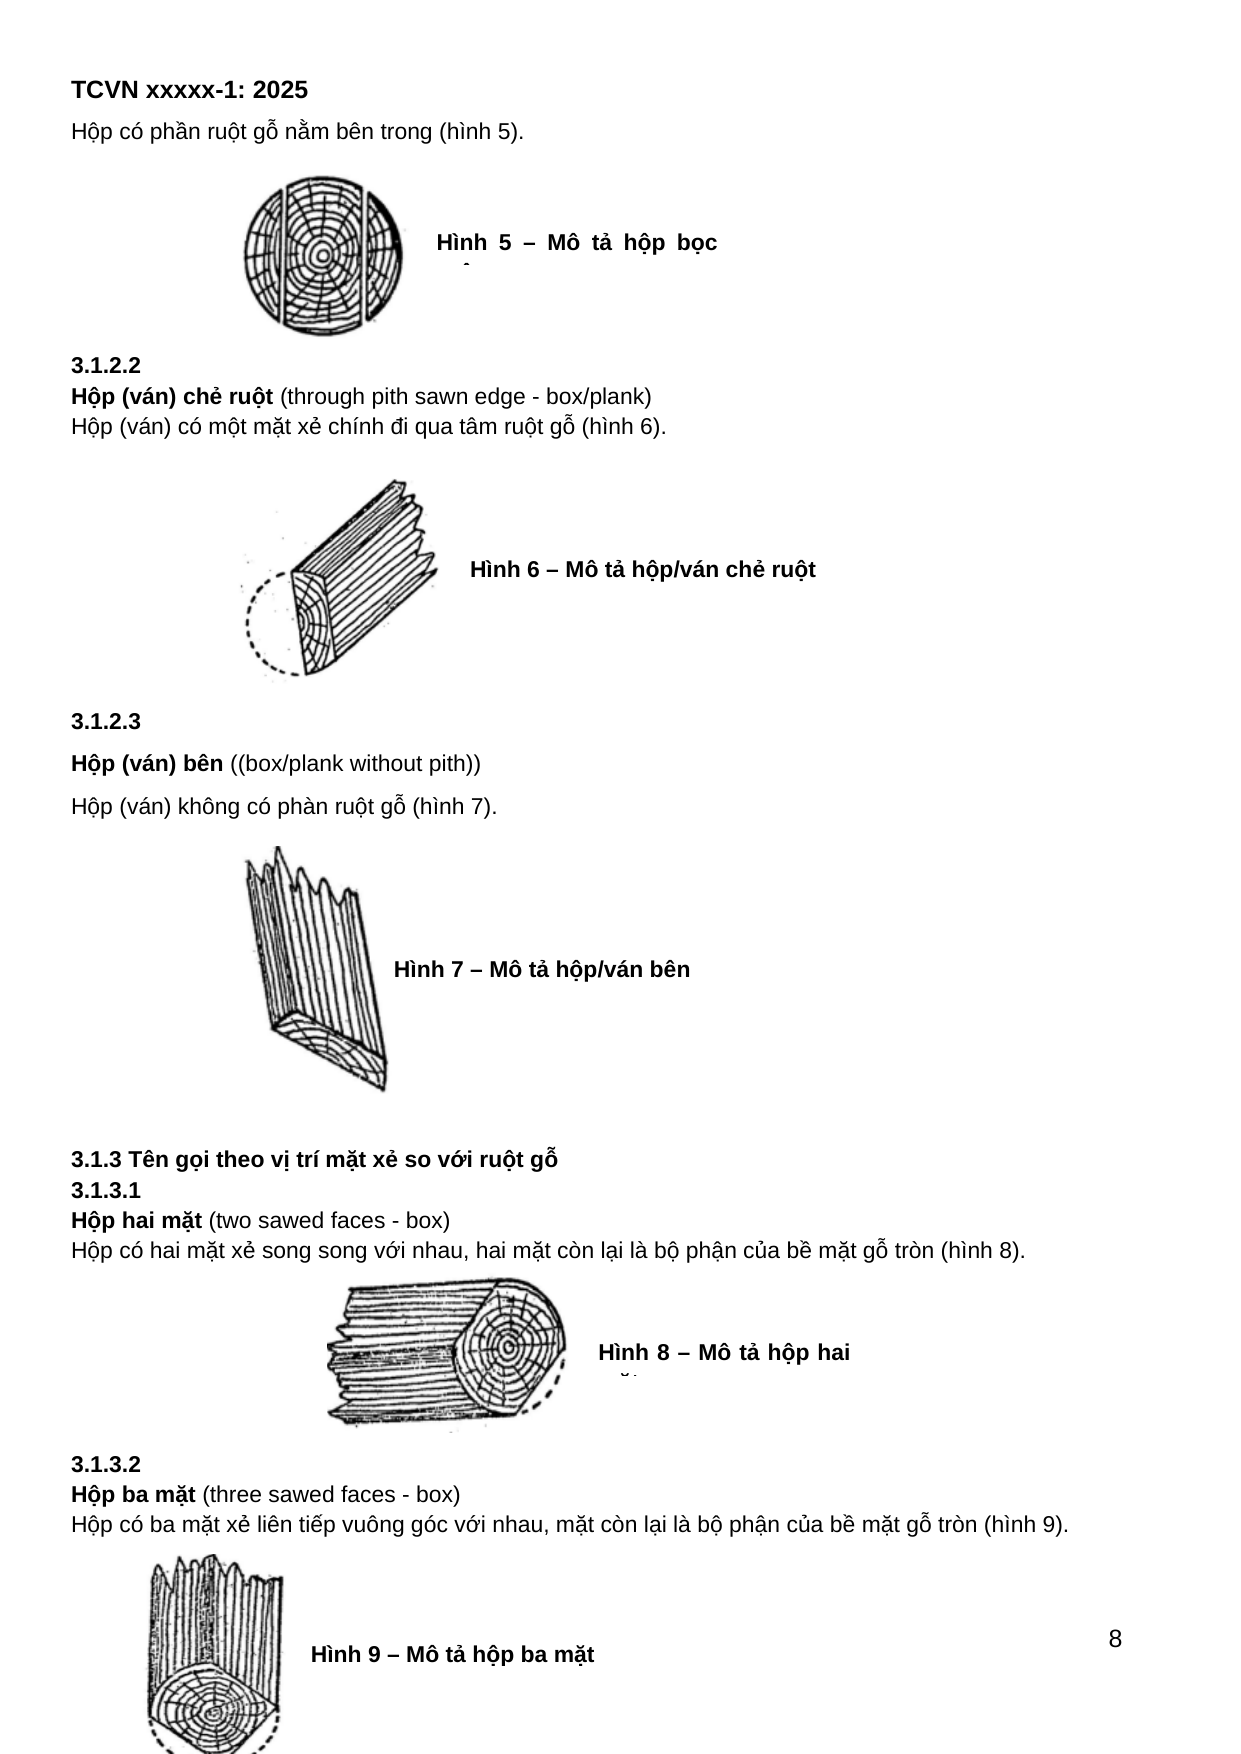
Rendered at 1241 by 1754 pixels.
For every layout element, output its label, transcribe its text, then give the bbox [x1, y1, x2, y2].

text Hộp có phần ruột gỗ nằm bên trong (hình 5). [71, 118, 1122, 144]
text Hộp (ván) bên ((box/plank without pith)) [71, 750, 1122, 777]
picture [190, 846, 424, 1096]
text Hộp (ván) không có phàn ruột gỗ (hình 7). [71, 793, 1122, 819]
text Hộp hai mặt (two sawed faces - box) [71, 1207, 1122, 1233]
picture [131, 1554, 286, 1754]
text Hộp có ba mặt xẻ liên tiếp vuông góc với nhau, mặt còn lại là bộ phận của bề mặt gỗ tròn (hình 9). [71, 1511, 1122, 1537]
text 3.1.2.2 [71, 148, 1122, 379]
text Hộp ba mặt (three sawed faces - box) [71, 1481, 1122, 1507]
text Hộp (ván) có một mặt xẻ chính đi qua tâm ruột gỗ (hình 6). [71, 413, 1122, 439]
text Hộp (ván) chẻ ruột (through pith sawn edge - box/plank) [71, 383, 1122, 409]
picture [327, 1267, 570, 1433]
picture [231, 170, 417, 345]
text 3.1.3.1 [71, 1177, 1122, 1203]
text 3.1.3.2 [71, 1451, 1122, 1477]
picture [232, 478, 446, 684]
text 3.1.3 Tên gọi theo vị trí mặt xẻ so với ruột gỗ [71, 1146, 1122, 1173]
text Hộp có hai mặt xẻ song song với nhau, hai mặt còn lại là bộ phận của bề mặt gỗ tròn (hình 8). [71, 1237, 1122, 1263]
text 3.1.2.3 [71, 708, 1122, 734]
